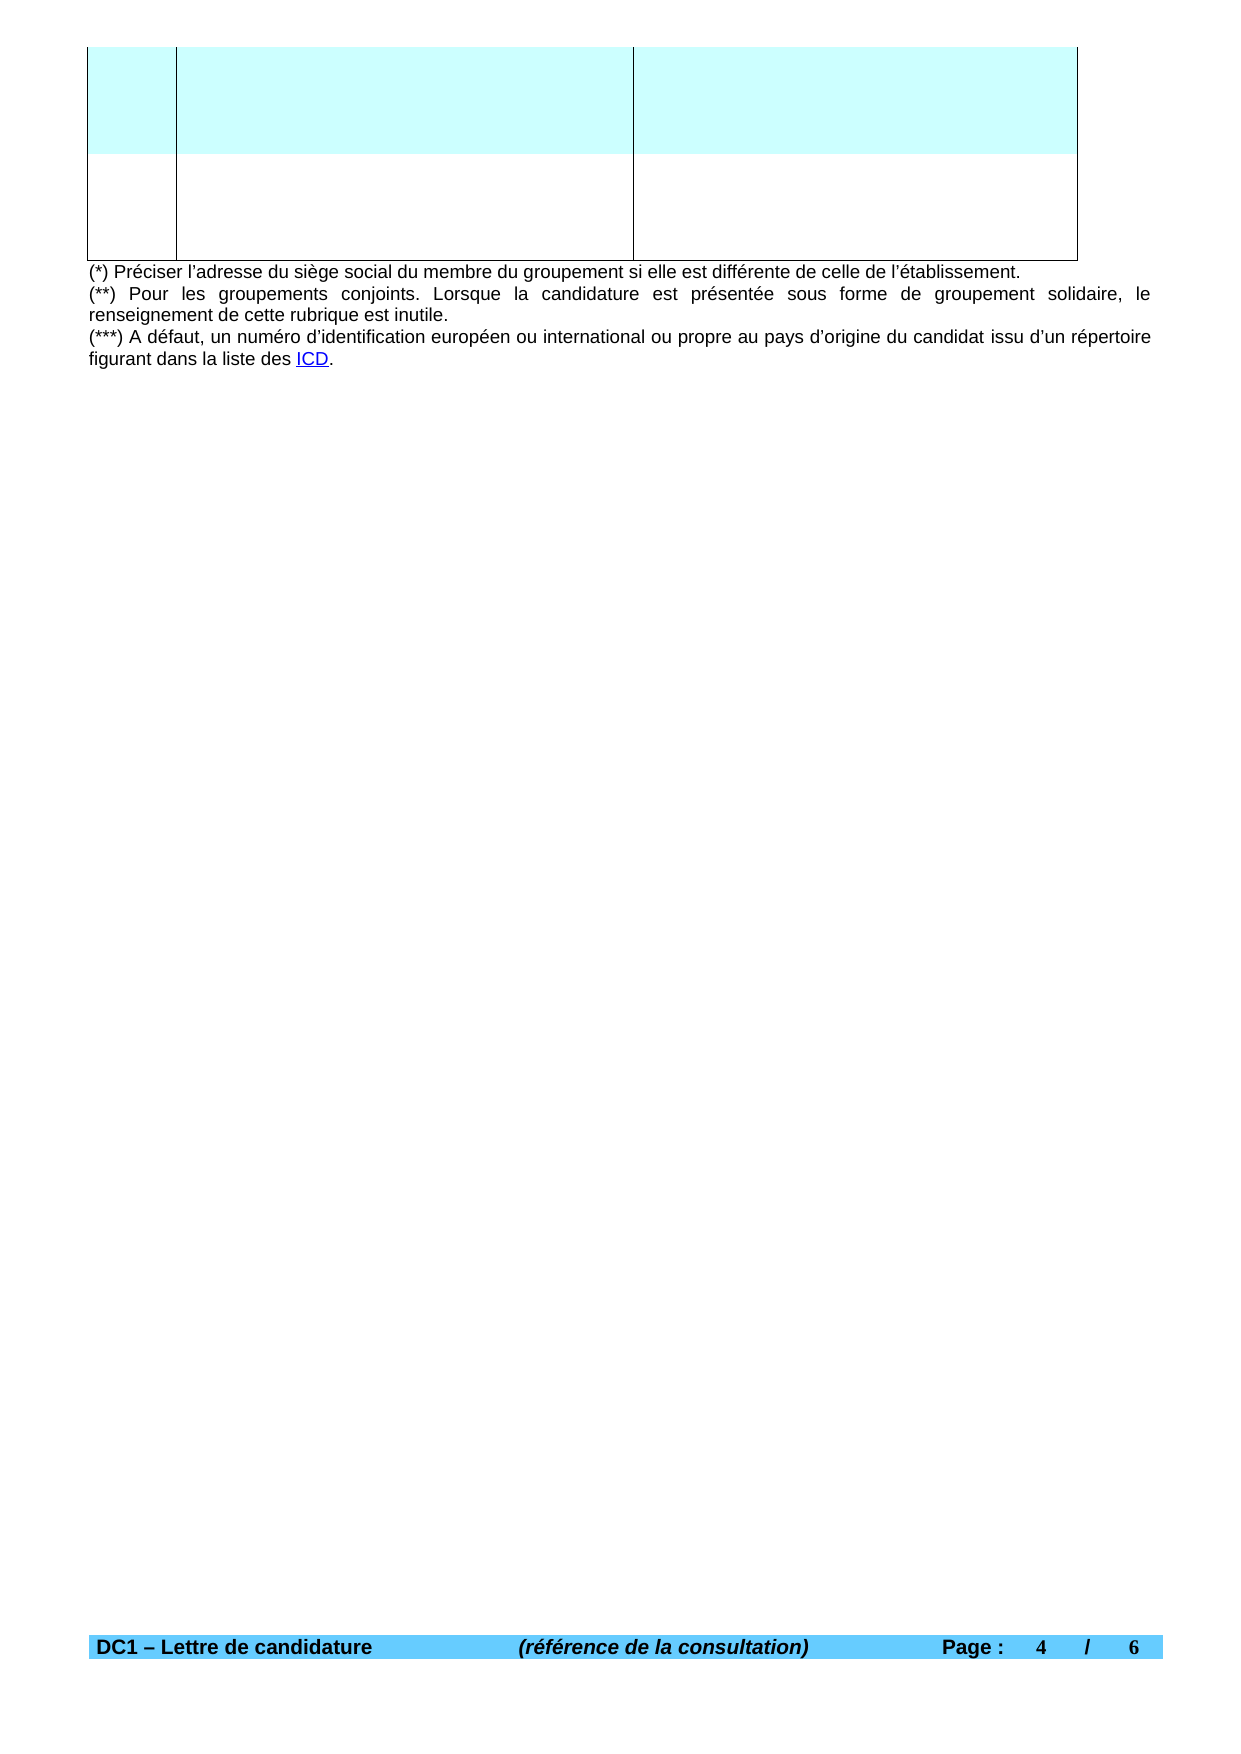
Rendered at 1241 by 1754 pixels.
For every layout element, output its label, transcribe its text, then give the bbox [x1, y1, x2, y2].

table_cell [177, 47, 633, 154]
text (**) Pour les groupements conjoints. Lorsque la candidature est présentée sous forme de groupement solidaire, le renseignement de cette rubrique est inutile. [89, 283, 1152, 326]
table_cell [88, 47, 176, 154]
table_cell [88, 154, 176, 260]
text (***) A défaut, un numéro d’identification européen ou international ou propre au pays d’origine du candidat issu d’un répertoire figurant dans la liste des ICD. [89, 326, 1152, 369]
table_cell [177, 154, 633, 260]
table_cell [634, 47, 1077, 154]
table_cell [634, 154, 1077, 260]
text (*) Préciser l’adresse du siège social du membre du groupement si elle est différente de celle de l’établissement. [89, 261, 1152, 283]
